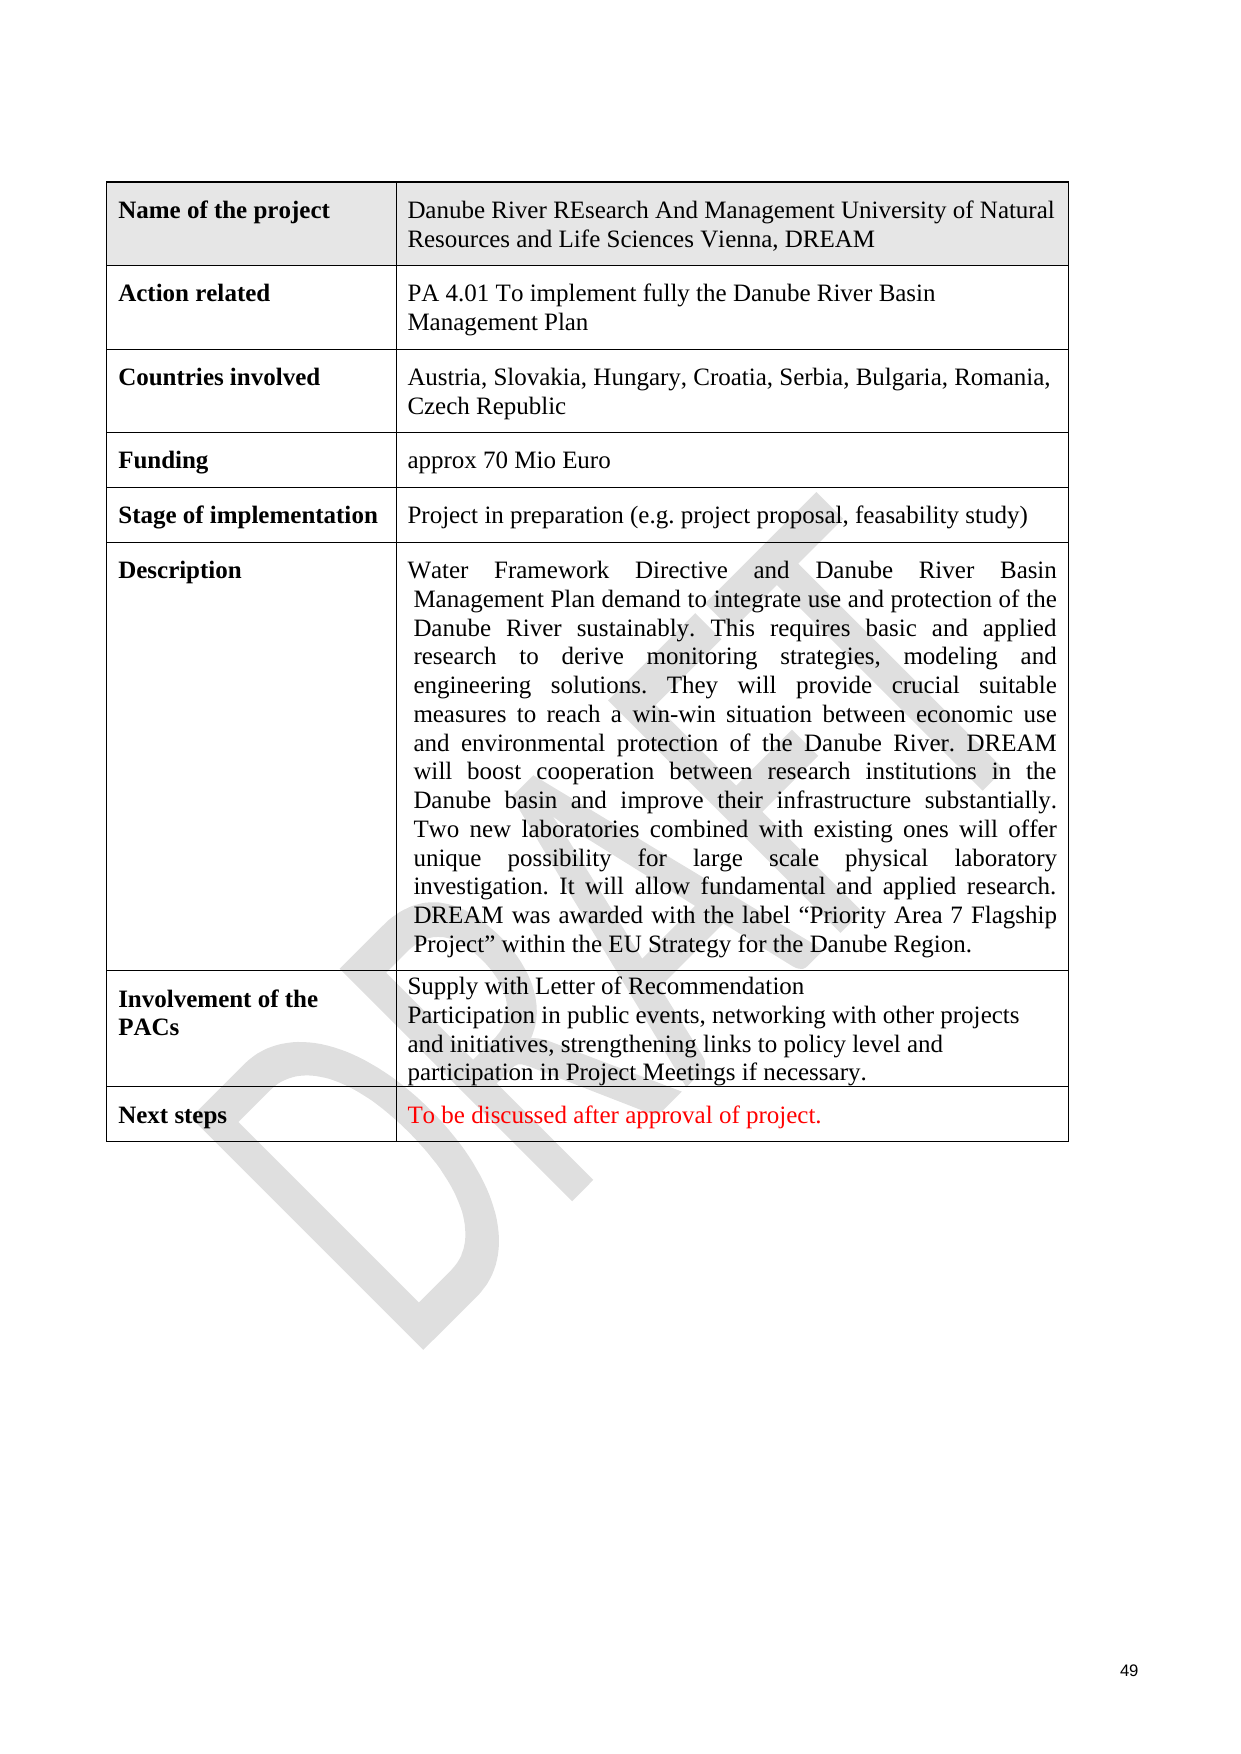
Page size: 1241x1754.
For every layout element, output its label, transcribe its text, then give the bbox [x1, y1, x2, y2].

table_cell Austria, Slovakia, Hungary, Croatia, Serbia, Bulgaria, Romania, Czech Republic [397, 350, 1068, 432]
table_cell approx 70 Mio Euro [397, 433, 1068, 487]
table_cell PA 4.01 To implement fully the Danube River Basin Management Plan [397, 266, 1068, 348]
table_cell Countries involved [107, 350, 396, 432]
table_cell Stage of implementation [107, 488, 396, 542]
table_cell Action related [107, 266, 396, 348]
table_cell Project in preparation (e.g. project proposal, feasability study) [397, 488, 1068, 542]
table_header Name of the project [107, 183, 396, 265]
table_cell Water Framework Directive and Danube River Basin Management Plan demand to integrate use and protection of the Danube River sustainably. This requires basic and applied research to derive monitoring strategies, modeling and engineering solutions. They will provide crucial suitable measures to reach a win-win situation between economic use and environmental protection of the Danube River. DREAM will boost cooperation between research institutions in the Danube basin and improve their infrastructure substantially. Two new laboratories combined with existing ones will offer unique possibility for large scale physical laboratory investigation. It will allow fundamental and applied research. DREAM was awarded with the label “Priority Area 7 Flagship Project” within the EU Strategy for the Danube Region. [397, 543, 1068, 970]
table_cell To be discussed after approval of project. [397, 1087, 1068, 1141]
table_cell Supply with Letter of Recommendation Participation in public events, networking with other projects and initiatives, strengthening links to policy level and participation in Project Meetings if necessary. [397, 971, 1068, 1086]
table_cell Involvement of the PACs [107, 971, 396, 1086]
table_header Danube River REsearch And Management University of Natural Resources and Life Sciences Vienna, DREAM [397, 183, 1068, 265]
table_cell Next steps [107, 1087, 396, 1141]
table_cell Description [107, 543, 396, 970]
table_cell Funding [107, 433, 396, 487]
